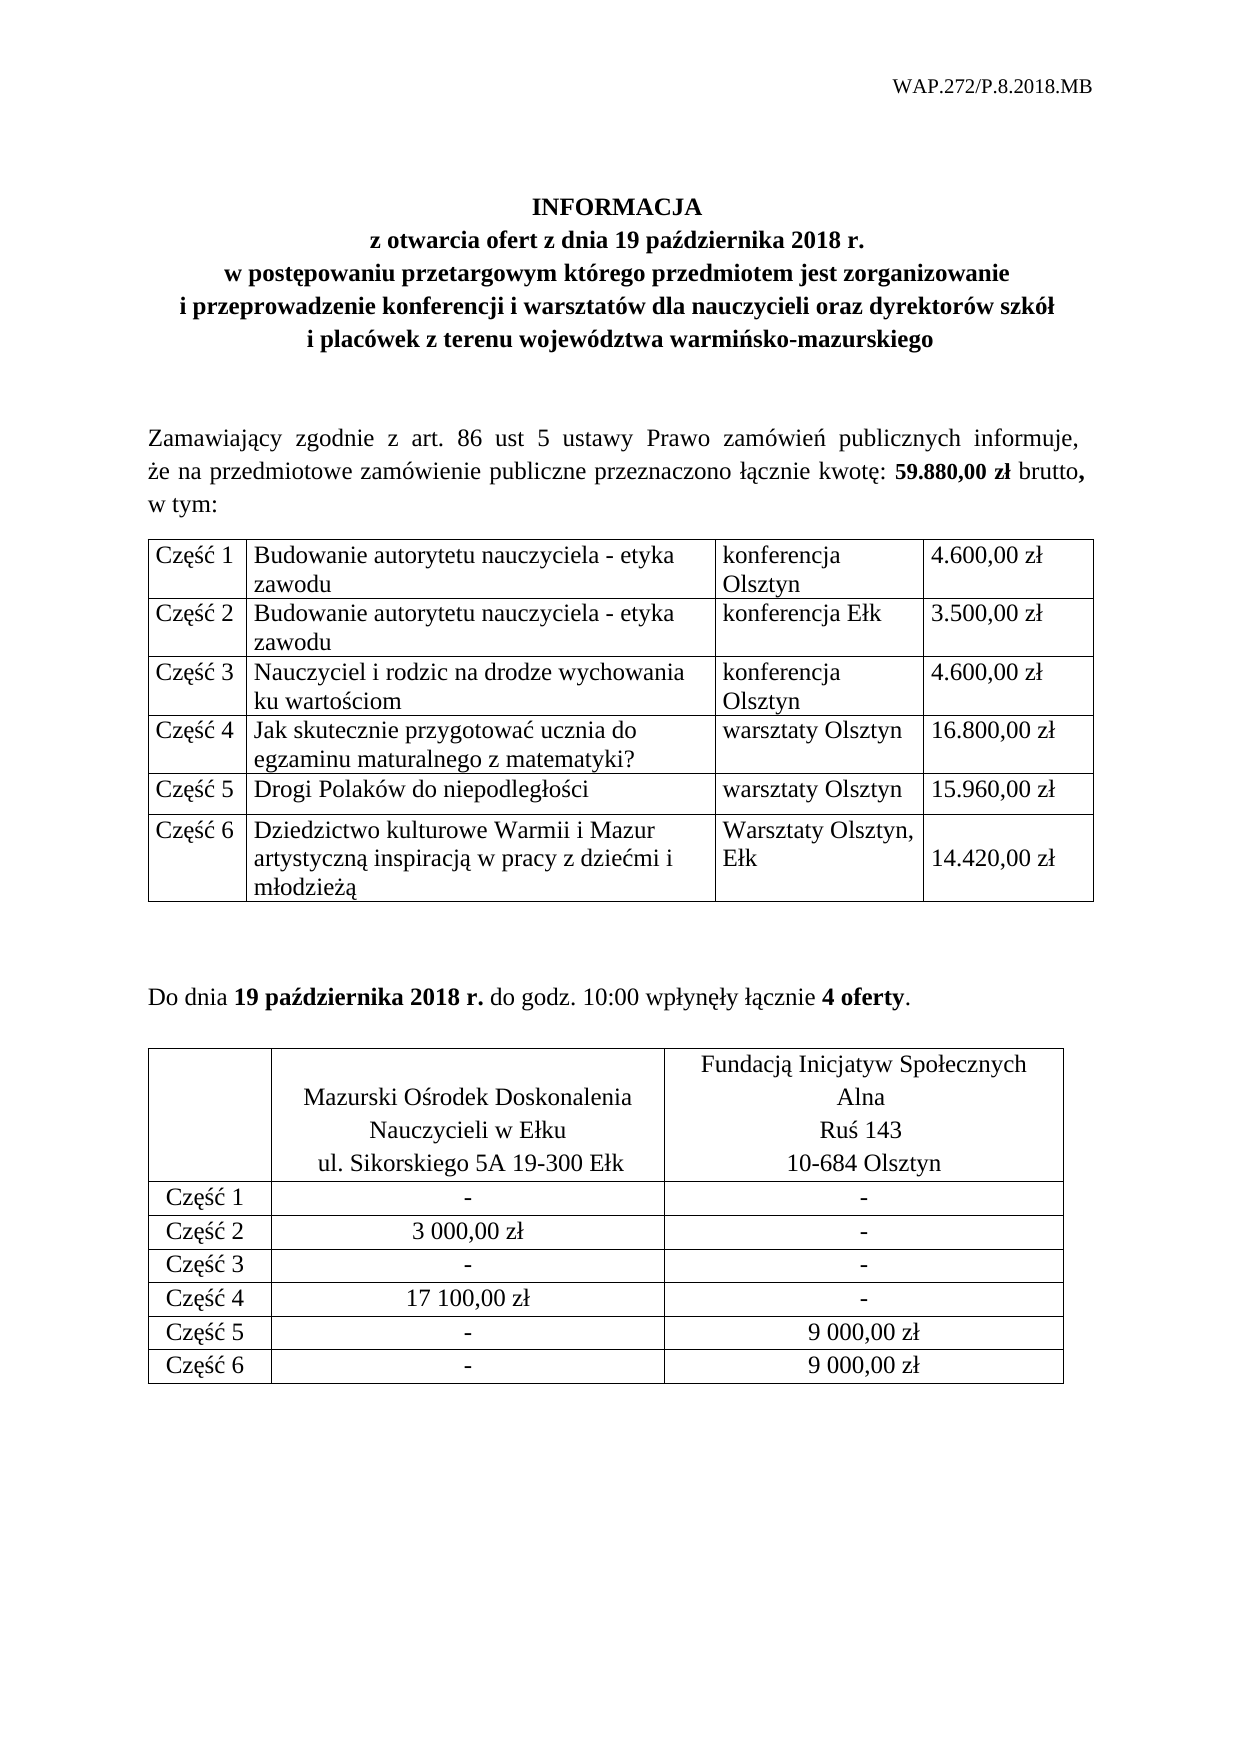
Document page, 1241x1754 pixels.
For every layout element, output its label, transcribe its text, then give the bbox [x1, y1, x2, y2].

table_cell Warsztaty Olsztyn, Ełk [716, 815, 923, 901]
table_cell warsztaty Olsztyn [716, 774, 923, 814]
table_cell Część 2 [149, 599, 246, 656]
table_cell 4.600,00 zł [924, 657, 1093, 714]
table_cell - [272, 1182, 664, 1215]
table_cell 15.960,00 zł [924, 774, 1093, 814]
table_cell 3 000,00 zł [272, 1216, 664, 1248]
table_cell konferencja Ełk [716, 599, 923, 656]
table_header Mazurski Ośrodek Doskonalenia Nauczycieli w Ełku ul. Sikorskiego 5A 19-300 Ełk [272, 1049, 664, 1181]
table_cell 17 100,00 zł [272, 1283, 664, 1316]
table_header [149, 1049, 271, 1181]
table_cell konferencja Olsztyn [716, 657, 923, 714]
table_header 4.600,00 zł [924, 540, 1093, 597]
table_cell Drogi Polaków do niepodległości [247, 774, 715, 814]
table_cell - [665, 1283, 1063, 1316]
table_cell Część 1 [149, 1182, 271, 1215]
table_header Część 1 [149, 540, 246, 597]
text Do dnia 19 października 2018 r. do godz. 10:00 wpłynęły łącznie 4 oferty. [148, 982, 1093, 1011]
table_cell - [665, 1216, 1063, 1248]
text INFORMACJA z otwarcia ofert z dnia 19 października 2018 r. w postępowaniu przetargowym którego przedmiotem jest zorganizowanie i przeprowadzenie konferencji i warsztatów dla nauczycieli oraz dyrektorów szkół i placówek z terenu województwa warmińsko-mazurskiego [148, 192, 1093, 353]
table_cell 14.420,00 zł [924, 815, 1093, 901]
table_cell Część 4 [149, 716, 246, 773]
table_cell Nauczyciel i rodzic na drodze wychowania ku wartościom [247, 657, 715, 714]
table_cell Dziedzictwo kulturowe Warmii i Mazur artystyczną inspiracją w pracy z dziećmi i młodzieżą [247, 815, 715, 901]
table_cell Część 5 [149, 1317, 271, 1349]
table_header Budowanie autorytetu nauczyciela - etyka zawodu [247, 540, 715, 597]
table_cell Część 2 [149, 1216, 271, 1248]
table_cell Część 3 [149, 657, 246, 714]
table_cell Część 4 [149, 1283, 271, 1316]
text Zamawiający zgodnie z art. 86 ust 5 ustawy Prawo zamówień publicznych informuje, że na przedmiotowe zamówienie publiczne przeznaczono łącznie kwotę: 59.880,00 zł brutto, w tym: [148, 423, 1093, 518]
table_cell - [272, 1250, 664, 1282]
table_header konferencja Olsztyn [716, 540, 923, 597]
table_cell - [665, 1182, 1063, 1215]
table_cell - [272, 1317, 664, 1349]
table_cell Budowanie autorytetu nauczyciela - etyka zawodu [247, 599, 715, 656]
table_header Fundacją Inicjatyw Społecznych Alna Ruś 143 10-684 Olsztyn [665, 1049, 1063, 1181]
table_cell Część 6 [149, 815, 246, 901]
table_cell Część 5 [149, 774, 246, 814]
table_cell Jak skutecznie przygotować ucznia do egzaminu maturalnego z matematyki? [247, 716, 715, 773]
table_cell 9 000,00 zł [665, 1317, 1063, 1349]
table_cell - [665, 1250, 1063, 1282]
table_cell warsztaty Olsztyn [716, 716, 923, 773]
table_cell 16.800,00 zł [924, 716, 1093, 773]
table_cell Część 6 [149, 1350, 271, 1383]
table_cell 3.500,00 zł [924, 599, 1093, 656]
table_cell Część 3 [149, 1250, 271, 1282]
table_cell 9 000,00 zł [665, 1350, 1063, 1383]
table_cell - [272, 1350, 664, 1383]
